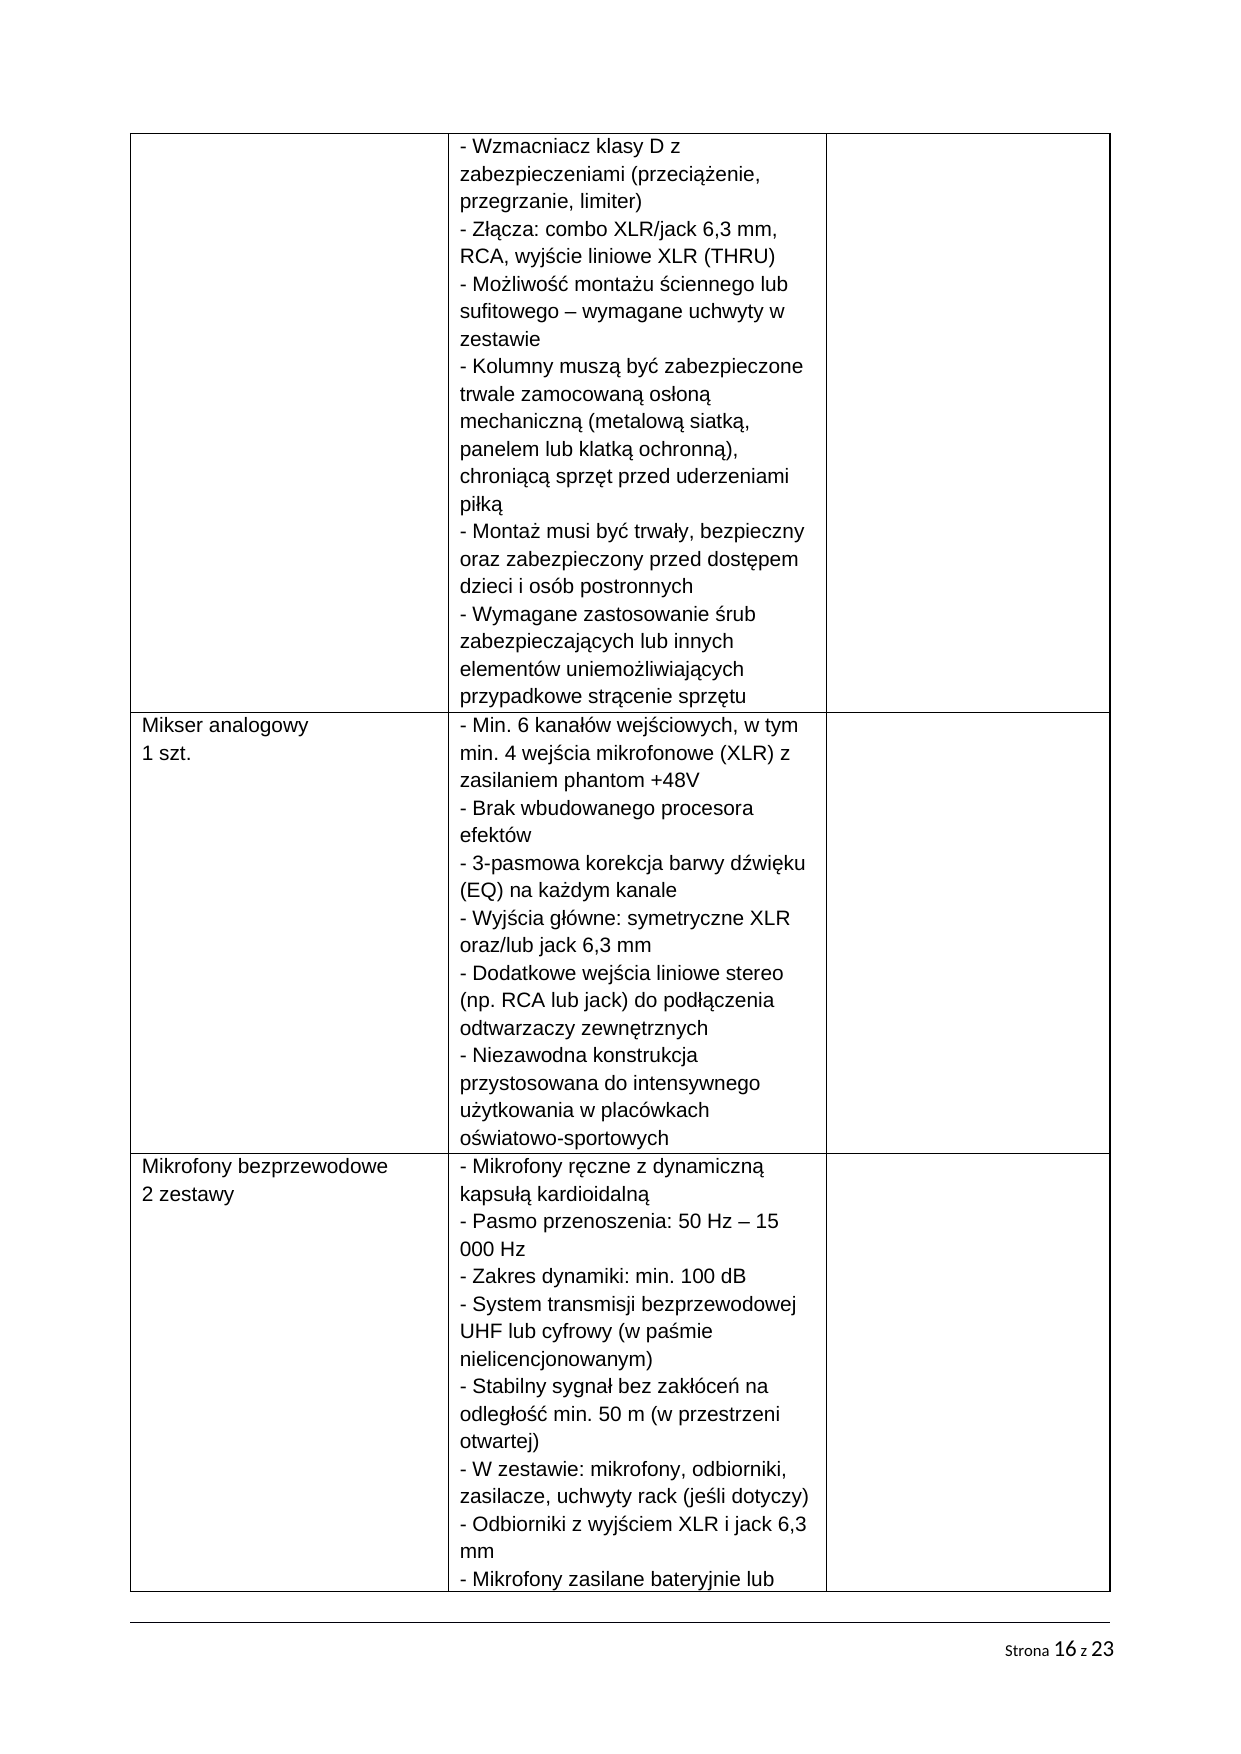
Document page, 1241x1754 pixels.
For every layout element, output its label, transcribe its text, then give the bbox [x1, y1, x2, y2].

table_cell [131, 1154, 448, 1591]
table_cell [449, 134, 826, 712]
table_cell [827, 1154, 1109, 1591]
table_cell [131, 134, 448, 712]
table_cell - Min. 6 kanałów wejściowych, w tym min. 4 wejścia mikrofonowe (XLR) z zasilaniem phantom +48V - Brak wbudowanego procesora efektów - 3-pasmowa korekcja barwy dźwięku (EQ) na każdym kanale - Wyjścia główne: symetryczne XLR oraz/lub jack 6,3 mm - Dodatkowe wejścia liniowe stereo (np. RCA lub jack) do podłączenia odtwarzaczy zewnętrznych - Niezawodna konstrukcja przystosowana do intensywnego użytkowania w placówkach oświatowo-sportowych [449, 713, 826, 1153]
table_cell [827, 134, 1109, 712]
table_cell Mikser analogowy 1 szt. [131, 713, 448, 1153]
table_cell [449, 1154, 826, 1591]
table_cell [827, 713, 1109, 1153]
